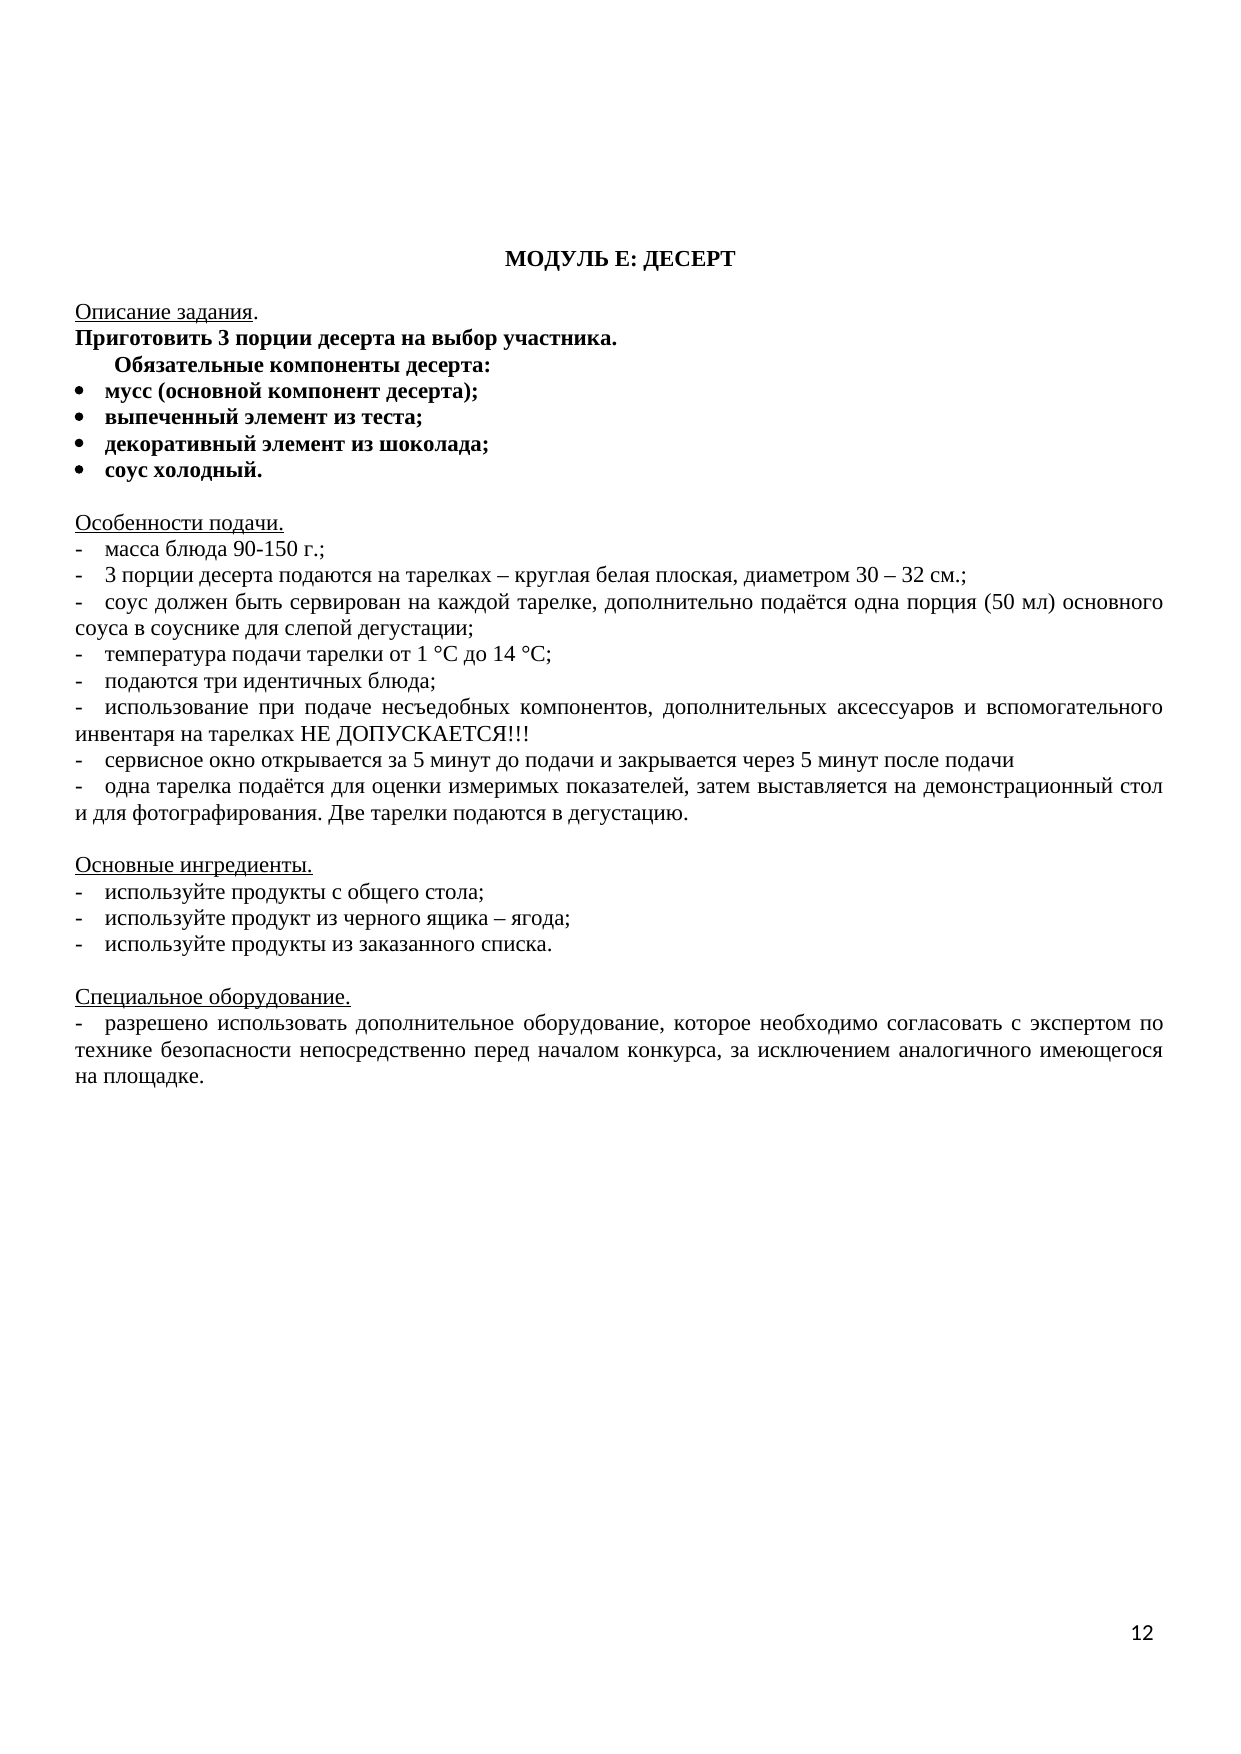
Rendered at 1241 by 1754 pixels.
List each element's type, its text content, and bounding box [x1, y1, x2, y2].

list сервисное окно открывается за 5 минут до подачи и закрывается через 5 минут после подачи [75, 746, 1165, 772]
list Основные ингредиенты. [75, 851, 1165, 878]
list Описание задания. [75, 298, 1165, 324]
list разрешено использовать дополнительное оборудование, которое необходимо согласовать с экспертом по технике безопасности непосредственно перед началом конкурса, за исключением аналогичного имеющегося на площадке. [75, 1009, 1165, 1088]
text Обязательные компоненты десерта: [75, 351, 1165, 377]
list одна тарелка подаётся для оценки измеримых показателей, затем выставляется на демонстрационный стол и для фотографирования. Две тарелки подаются в дегустацию. [75, 772, 1165, 825]
text Модуль Е: десерт [75, 245, 1165, 272]
list соус должен быть сервирован на каждой тарелке, дополнительно подаётся одна порция (50 мл) основного соуса в соуснике для слепой дегустации; [75, 588, 1165, 641]
list используйте продукт из черного ящика – ягода; [75, 904, 1165, 930]
list Специальное оборудование. [75, 983, 1165, 1009]
list использование при подаче несъедобных компонентов, дополнительных аксессуаров и вспомогательного инвентаря на тарелках НЕ ДОПУСКАЕТСЯ!!! [75, 693, 1165, 746]
list соус холодный. [75, 456, 1165, 482]
list используйте продукты из заказанного списка. [75, 930, 1165, 957]
list 3 порции десерта подаются на тарелках – круглая белая плоская, диаметром 30 – 32 см.; [75, 561, 1165, 588]
list подаются три идентичных блюда; [75, 667, 1165, 693]
list масса блюда 90-150 г.; [75, 535, 1165, 561]
text Приготовить 3 порции десерта на выбор участника. [75, 324, 1165, 351]
list используйте продукты с общего стола; [75, 878, 1165, 904]
list декоративный элемент из шоколада; [75, 430, 1165, 456]
list температура подачи тарелки от 1 °С до 14 °С; [75, 641, 1165, 667]
list мусс (основной компонент десерта); [75, 377, 1165, 403]
list выпеченный элемент из теста; [75, 403, 1165, 430]
list Особенности подачи. [75, 509, 1165, 535]
